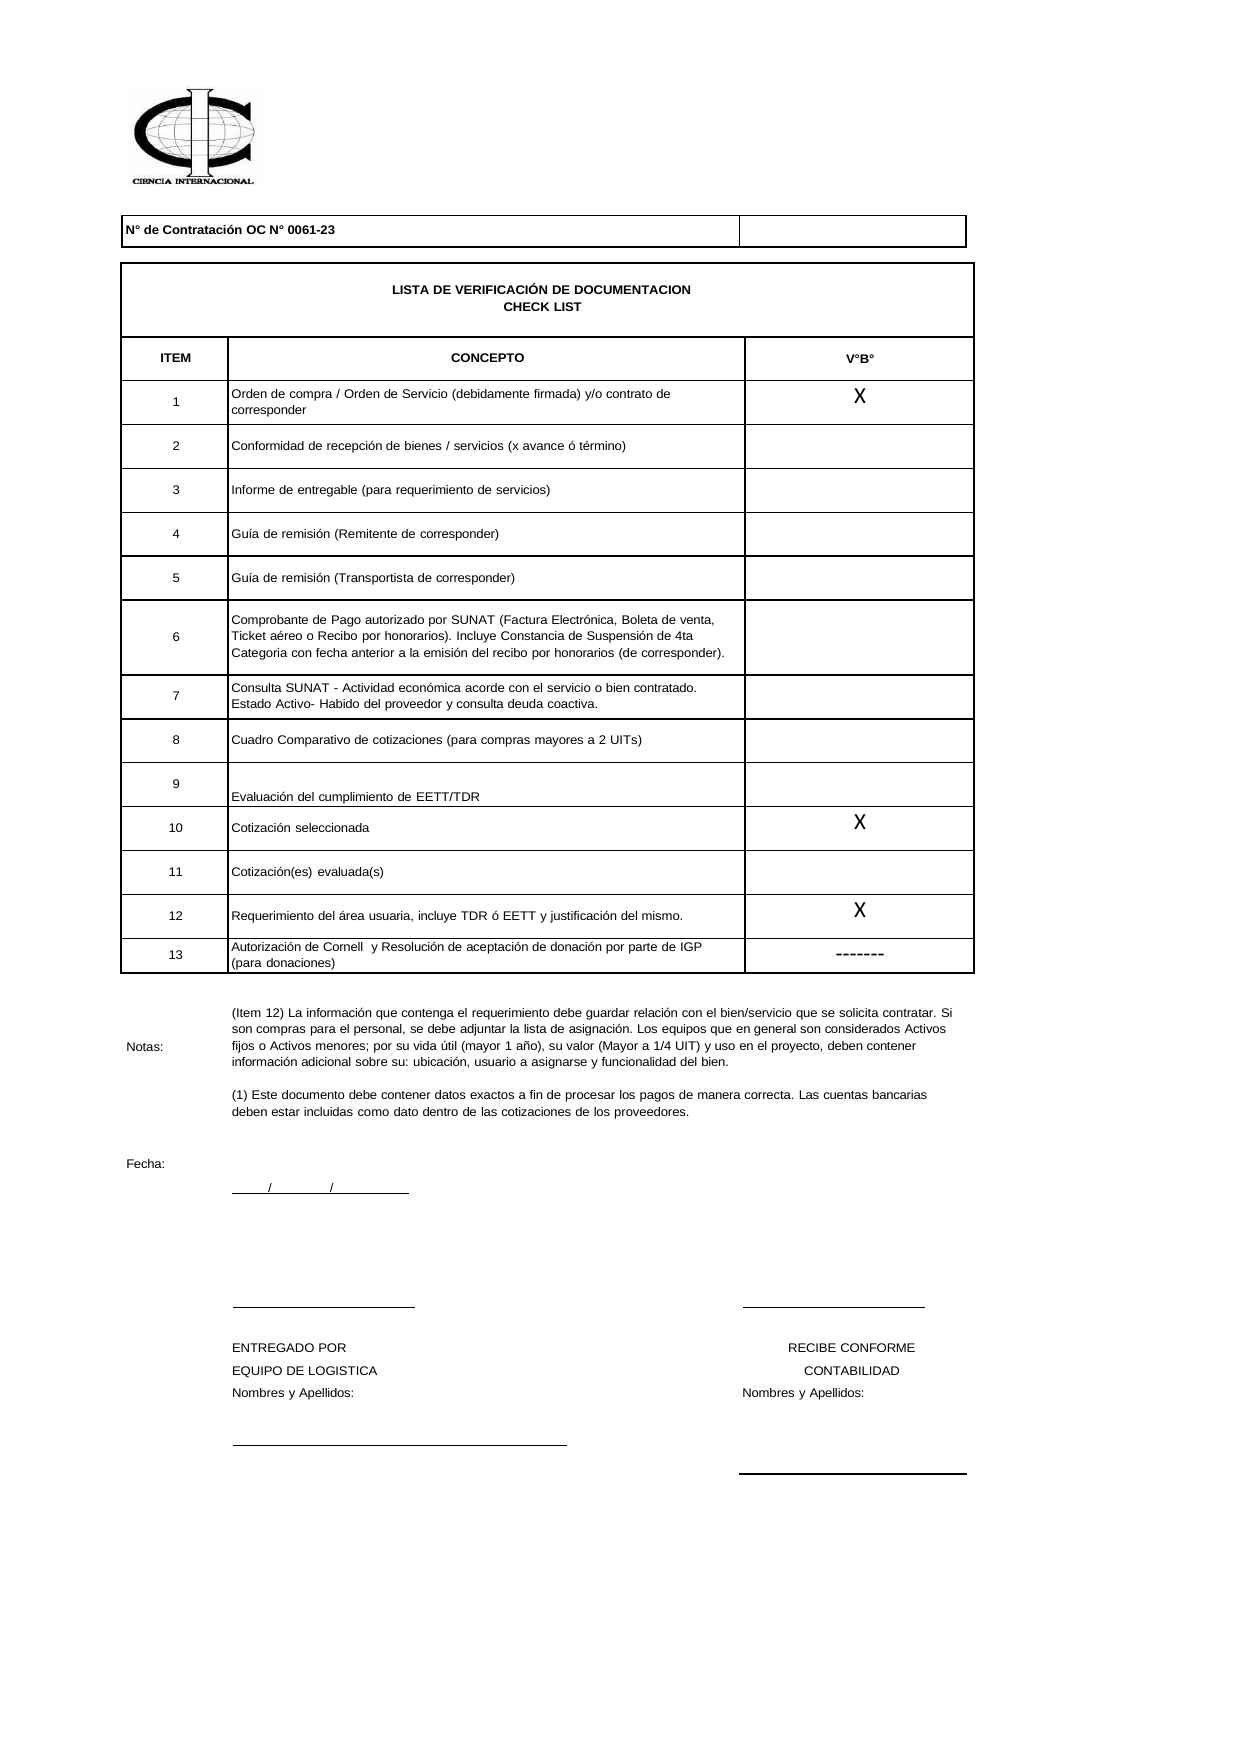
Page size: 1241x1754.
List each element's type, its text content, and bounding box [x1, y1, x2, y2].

table_cell 1 [122, 381, 227, 423]
text EQUIPO DE LOGISTICA CONTABILIDAD [232, 1363, 1065, 1378]
table_cell Autorización de Cornell y Resolución de aceptación de donación por parte de IGP (para donaciones) [229, 939, 744, 972]
table_cell 7 [122, 676, 227, 718]
table_cell 8 [122, 720, 227, 762]
table_cell X [746, 381, 973, 423]
table_cell X [746, 895, 973, 937]
table_cell 5 [122, 557, 227, 599]
table_cell 4 [122, 513, 227, 555]
table_cell Cotización(es) evaluada(s) [229, 851, 744, 893]
table_cell [746, 763, 973, 806]
table_cell Guía de remisión (Transportista de corresponder) [229, 557, 744, 599]
table_cell ------- [746, 939, 973, 972]
table_cell V°B° [746, 338, 973, 379]
table_cell [746, 676, 973, 718]
text Fecha: [126, 1157, 166, 1171]
table_cell 3 [122, 469, 227, 511]
table_cell [746, 720, 973, 762]
table_cell [746, 557, 973, 599]
table_cell Orden de compra / Orden de Servicio (debidamente firmada) y/o contrato de corresponder [229, 381, 744, 423]
table_cell 11 [122, 851, 227, 893]
table_cell CONCEPTO [229, 338, 744, 379]
picture [122, 86, 264, 189]
table_cell 12 [122, 895, 227, 937]
text ENTREGADO POR RECIBE CONFORME [232, 1341, 1065, 1355]
table_cell Conformidad de recepción de bienes / servicios (x avance ó término) [229, 425, 744, 467]
table_cell 13 [122, 939, 227, 972]
table_cell [746, 513, 973, 555]
text (Item 12) La información que contenga el requerimiento debe guardar relación con el bien/servicio que se solicita contratar. Si son compras para el personal, se debe adjuntar la lista de asignación. Los equipos que en general son considerados Activos fijos o Activos menores; por su vida útil (mayor 1 año), su valor (Mayor a 1/4 UIT) y uso en el proyecto, deben contener información adicional sobre su: ubicación, usuario a asignarse y funcionalidad del bien. [232, 1006, 958, 1069]
table_cell Comprobante de Pago autorizado por SUNAT (Factura Electrónica, Boleta de venta, Ticket aéreo o Recibo por honorarios). Incluye Constancia de Suspensión de 4ta Categoria con fecha anterior a la emisión del recibo por honorarios (de corresponder). [229, 601, 744, 674]
table_cell [746, 601, 973, 674]
table_cell X [746, 807, 973, 849]
table_cell Guía de remisión (Remitente de corresponder) [229, 513, 744, 555]
text (1) Este documento debe contener datos exactos a fin de procesar los pagos de manera correcta. Las cuentas bancarias deben estar incluidas como dato dentro de las cotizaciones de los proveedores. [232, 1088, 958, 1118]
table_cell [746, 425, 973, 467]
table_cell Evaluación del cumplimiento de EETT/TDR [229, 763, 744, 806]
text / / [232, 1181, 1065, 1195]
text Nombres y Apellidos: Nombres y Apellidos: [232, 1386, 1065, 1400]
table_cell Cuadro Comparativo de cotizaciones (para compras mayores a 2 UITs) [229, 720, 744, 762]
table_cell Consulta SUNAT - Actividad económica acorde con el servicio o bien contratado. Estado Activo- Habido del proveedor y consulta deuda coactiva. [229, 676, 744, 718]
table_cell 6 [122, 601, 227, 674]
table_cell Informe de entregable (para requerimiento de servicios) [229, 469, 744, 511]
table_cell [746, 851, 973, 893]
table_cell ITEM [122, 338, 227, 379]
table_cell 2 [122, 425, 227, 467]
text Notas: [126, 1040, 166, 1054]
table_header LISTA DE VERIFICACIÓN DE DOCUMENTACION CHECK LIST [122, 264, 973, 336]
table_cell 10 [122, 807, 227, 849]
table_cell Cotización seleccionada [229, 807, 744, 849]
table_cell 9 [122, 763, 227, 806]
table_cell Requerimiento del área usuaria, incluye TDR ó EETT y justificación del mismo. [229, 895, 744, 937]
table_cell [746, 469, 973, 511]
